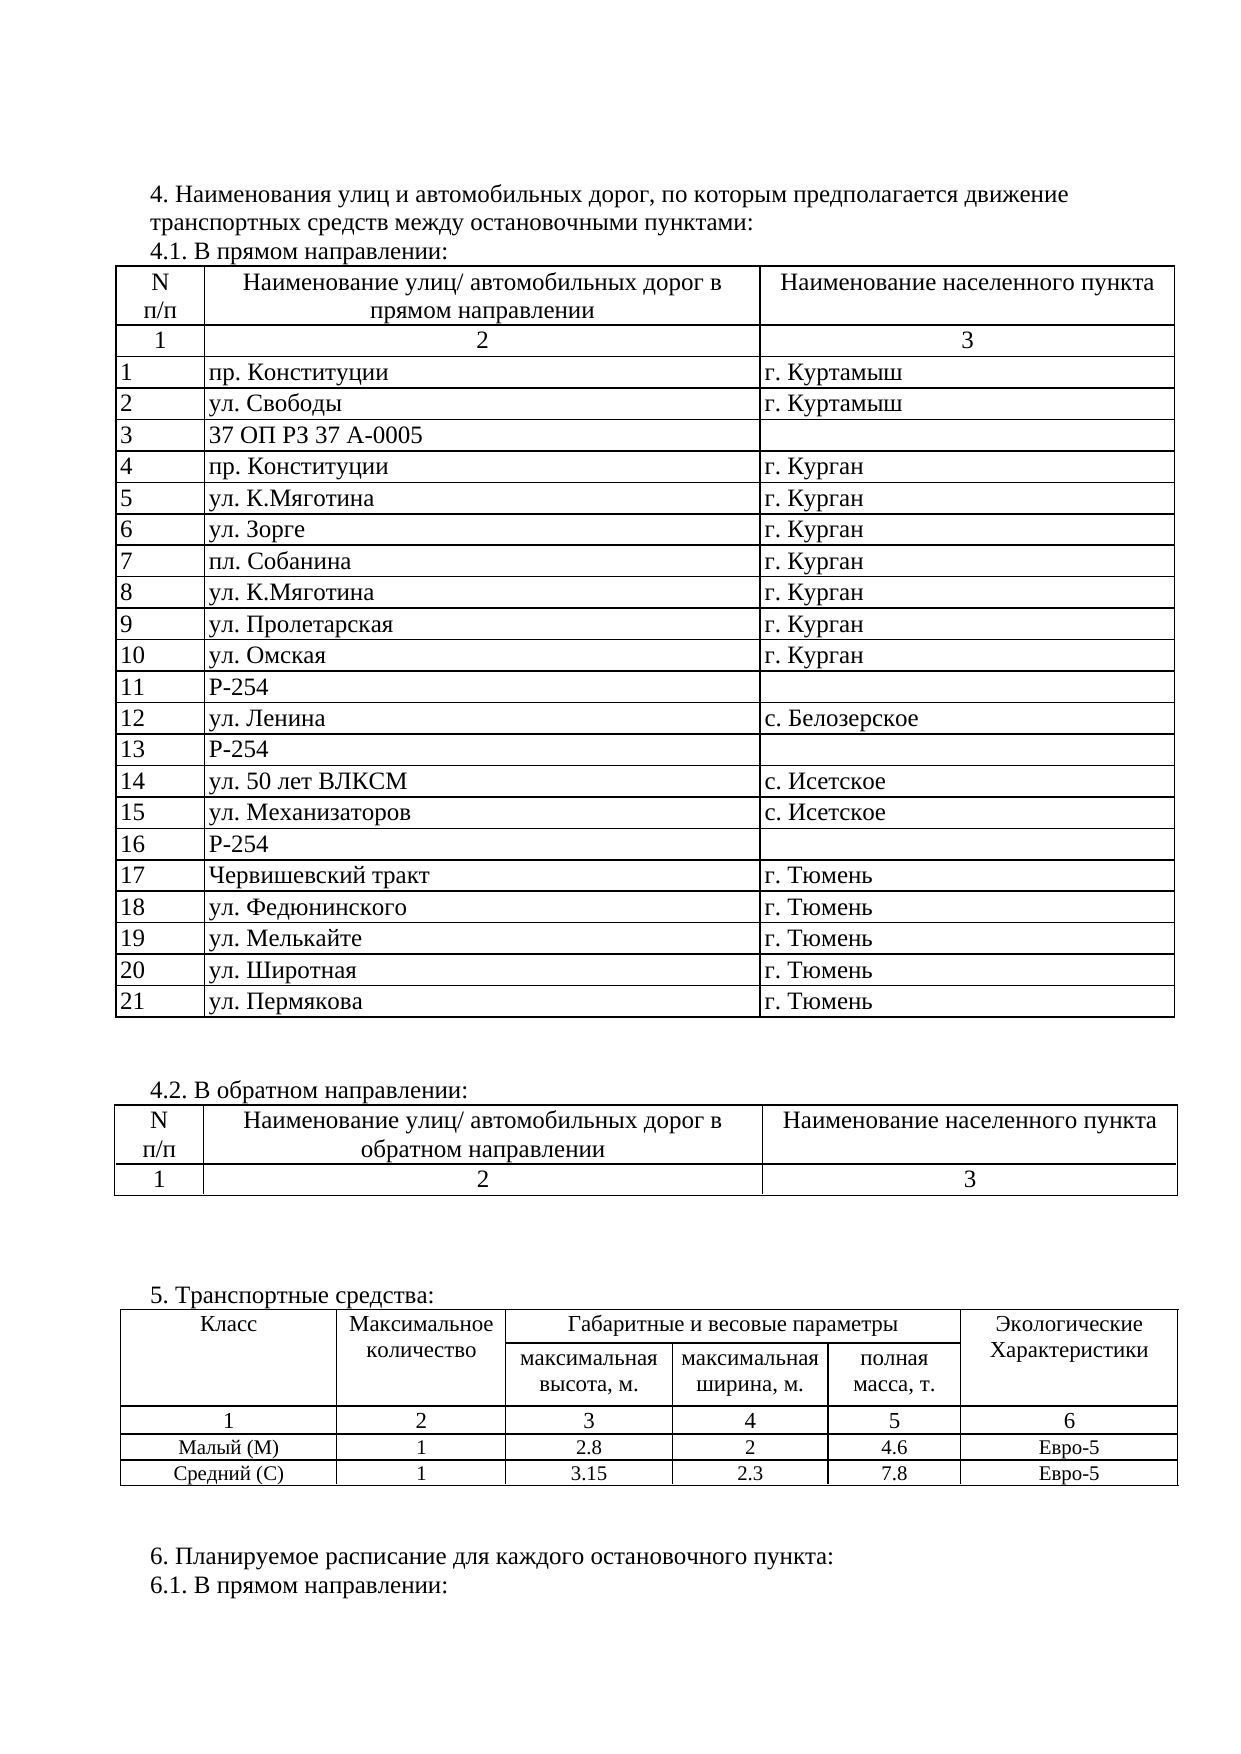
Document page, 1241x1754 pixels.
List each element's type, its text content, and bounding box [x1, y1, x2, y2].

table_cell г. Курган [761, 546, 1174, 576]
table_header Класс [121, 1310, 336, 1405]
table_cell [761, 672, 1174, 702]
table_cell максимальная высота, м. [506, 1344, 672, 1405]
table_cell [761, 735, 1174, 764]
text 5. Транспортные средства: [150, 1280, 1090, 1309]
table_cell 1 [117, 326, 204, 356]
table_cell 3.15 [506, 1461, 672, 1484]
text 6. Планируемое расписание для каждого остановочного пункта: [150, 1541, 1090, 1570]
table_cell ул. Пермякова [205, 986, 759, 1016]
table_cell ул. К.Мяготина [205, 577, 759, 607]
table_cell ул. К.Мяготина [205, 483, 759, 513]
table_cell 4 [673, 1407, 827, 1433]
text 4.1. В прямом направлении: [150, 236, 1090, 265]
table_cell г. Курган [761, 577, 1174, 607]
table_cell ул. Пролетарская [205, 609, 759, 639]
table_cell ул. Механизаторов [205, 798, 759, 827]
table_header N п/п [117, 267, 204, 324]
table_cell ул. Свободы [205, 389, 759, 418]
table_cell 18 [117, 892, 204, 922]
table_cell пр. Конституции [205, 357, 759, 387]
table_cell 2.8 [506, 1435, 672, 1459]
table_cell 7 [117, 546, 204, 576]
text 6.1. В прямом направлении: [150, 1570, 1090, 1599]
table_cell Р-254 [205, 829, 759, 859]
table_cell 4 [117, 452, 204, 481]
table_cell 3 [117, 420, 204, 450]
table_cell ул. Мелькайте [205, 923, 759, 953]
table_cell Средний (С) [121, 1461, 336, 1484]
table_header Наименование населенного пункта [761, 267, 1174, 324]
table_cell 1 [115, 1164, 203, 1194]
table_cell ул. Зорге [205, 515, 759, 544]
table_cell г. Куртамыш [761, 357, 1174, 387]
table_cell Червишевский тракт [205, 861, 759, 890]
table_cell г. Тюмень [761, 892, 1174, 922]
table_cell 10 [117, 640, 204, 670]
table_header N п/п [115, 1106, 203, 1163]
table_cell 2 [205, 326, 759, 356]
table_cell 20 [117, 955, 204, 985]
table_cell г. Курган [761, 515, 1174, 544]
table_header Наименование улиц/ автомобильных дорог в прямом направлении [205, 267, 759, 324]
table_cell 8 [117, 577, 204, 607]
table_cell г. Курган [761, 483, 1174, 513]
table_cell Р-254 [205, 735, 759, 764]
table_cell 2 [673, 1435, 827, 1459]
table_cell ул. 50 лет ВЛКСМ [205, 766, 759, 796]
table_cell г. Тюмень [761, 955, 1174, 985]
table_cell с. Исетское [761, 798, 1174, 827]
table_cell 4.6 [829, 1435, 960, 1459]
table_cell г. Курган [761, 452, 1174, 481]
table_cell ул. Ленина [205, 703, 759, 733]
table_header Максимальное количество [337, 1310, 505, 1405]
table_cell 6 [961, 1407, 1177, 1433]
table_cell 37 ОП РЗ 37 А-0005 [205, 420, 759, 450]
table_cell 1 [117, 357, 204, 387]
table_cell 15 [117, 798, 204, 827]
table_cell 14 [117, 766, 204, 796]
table_cell 3 [761, 326, 1174, 356]
table_cell г. Курган [761, 640, 1174, 670]
table_cell 1 [337, 1435, 505, 1459]
table_cell пл. Собанина [205, 546, 759, 576]
table_cell 1 [337, 1461, 505, 1484]
table_cell полная масса, т. [829, 1344, 960, 1405]
table_header Наименование населенного пункта [763, 1106, 1177, 1163]
table_cell 5 [829, 1407, 960, 1433]
text 4. Наименования улиц и автомобильных дорог, по которым предполагается движение транспортных средств между остановочными пунктами: [150, 179, 1090, 236]
table_cell [761, 829, 1174, 859]
table_header Наименование улиц/ автомобильных дорог в обратном направлении [204, 1106, 762, 1163]
table_cell 2.3 [673, 1461, 827, 1484]
table_cell 3 [506, 1407, 672, 1433]
text 4.2. В обратном направлении: [150, 1075, 1090, 1104]
table_cell Малый (М) [121, 1435, 336, 1459]
table_cell 2 [337, 1407, 505, 1433]
table_cell ул. Широтная [205, 955, 759, 985]
table_cell 9 [117, 609, 204, 639]
table_cell [761, 420, 1174, 450]
table_cell Евро-5 [961, 1461, 1177, 1484]
table_header Габаритные и весовые параметры [506, 1310, 960, 1342]
table_cell 21 [117, 986, 204, 1016]
table_cell 16 [117, 829, 204, 859]
table_cell г. Куртамыш [761, 389, 1174, 418]
table_header Экологические Характеристики [961, 1310, 1177, 1405]
table_cell г. Тюмень [761, 986, 1174, 1016]
table_cell пр. Конституции [205, 452, 759, 481]
table_cell г. Тюмень [761, 861, 1174, 890]
table_cell 3 [763, 1163, 1177, 1194]
table_cell Р-254 [205, 672, 759, 702]
table_cell 11 [117, 672, 204, 702]
table_cell 2 [117, 389, 204, 418]
table_cell максимальная ширина, м. [673, 1344, 827, 1405]
table_cell с. Белозерское [761, 703, 1174, 733]
table_cell 17 [117, 861, 204, 890]
table_cell 5 [117, 483, 204, 513]
table_cell 13 [117, 735, 204, 764]
table_cell 6 [117, 515, 204, 544]
table_cell г. Тюмень [761, 923, 1174, 953]
table_cell 19 [117, 923, 204, 953]
table_cell с. Исетское [761, 766, 1174, 796]
table_cell Евро-5 [961, 1435, 1177, 1459]
table_cell 12 [117, 703, 204, 733]
table_cell 2 [204, 1165, 762, 1194]
table_cell ул. Федюнинского [205, 892, 759, 922]
table_cell 7.8 [829, 1461, 960, 1484]
table_cell г. Курган [761, 609, 1174, 639]
table_cell 1 [121, 1407, 336, 1433]
table_cell ул. Омская [205, 640, 759, 670]
